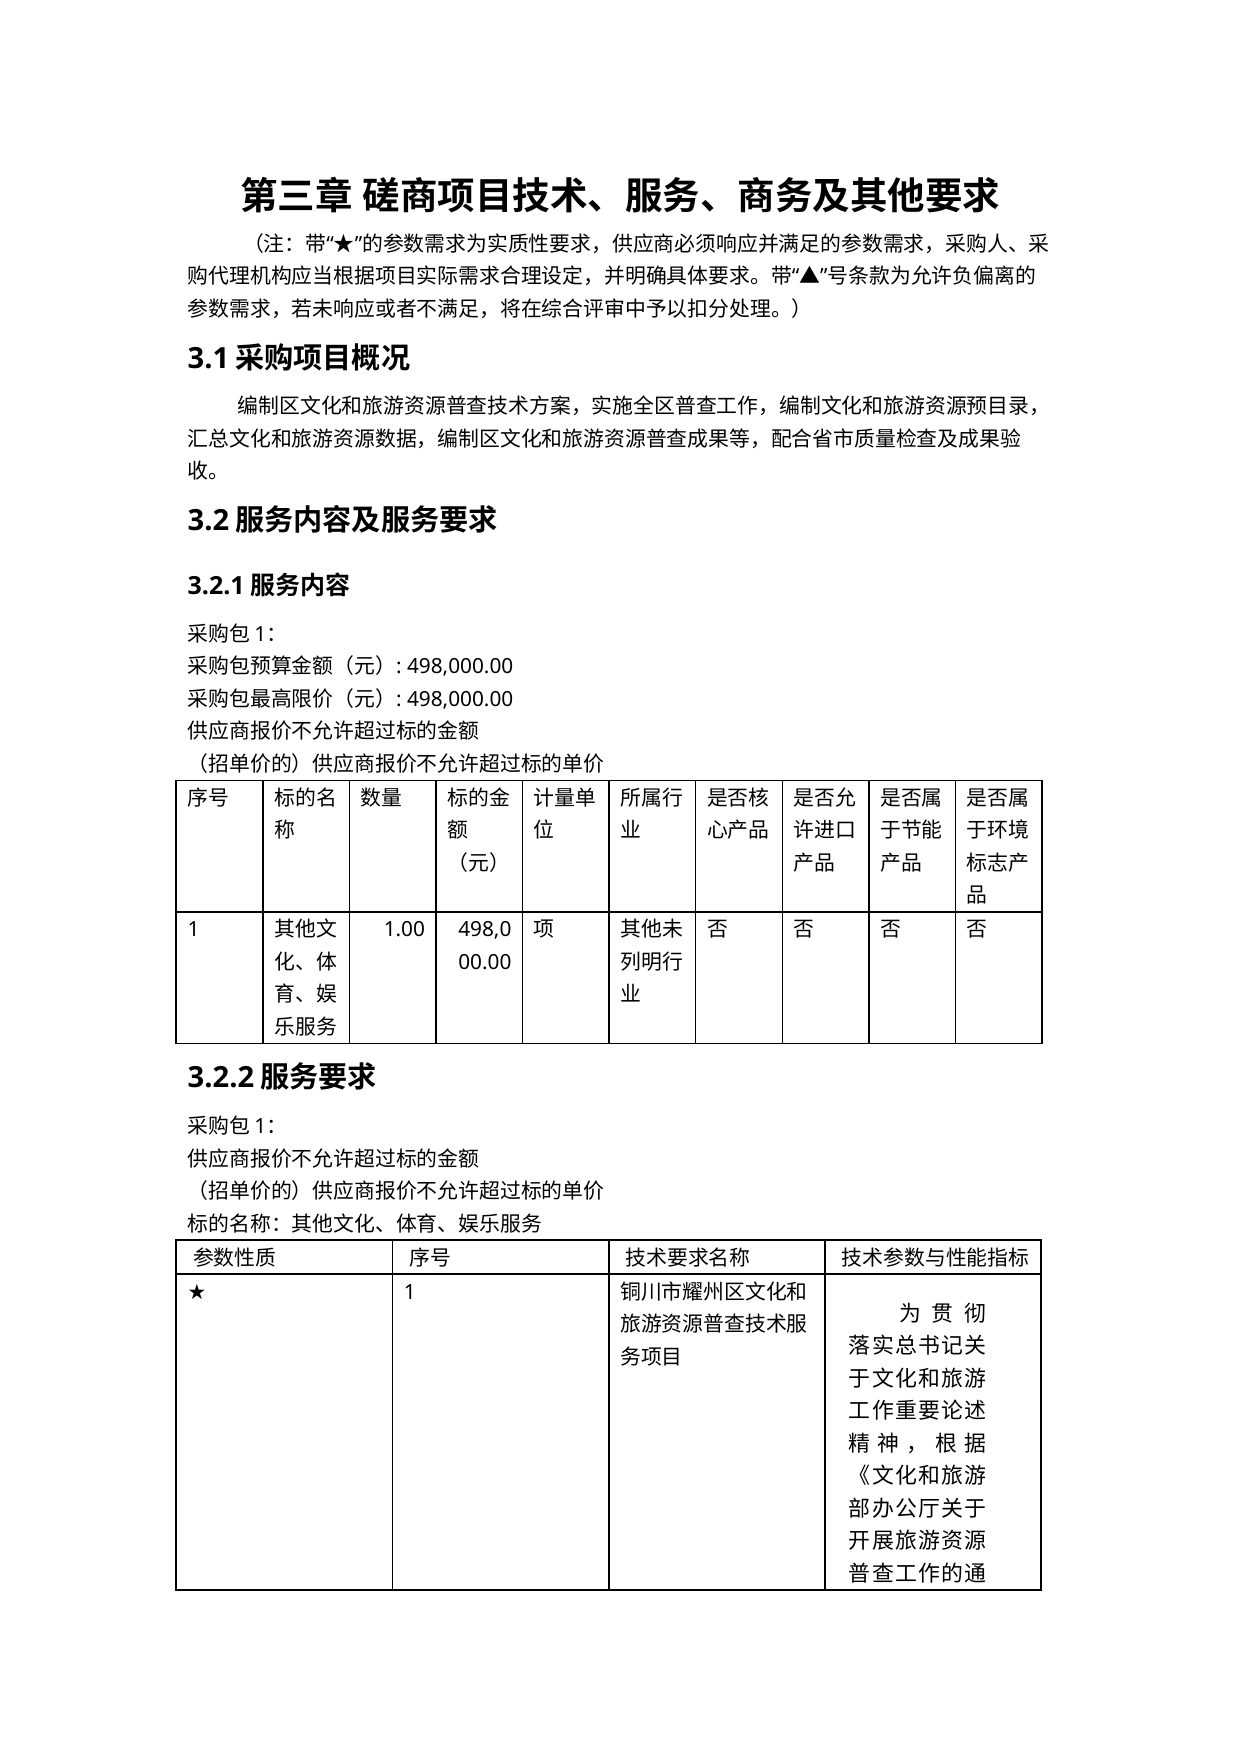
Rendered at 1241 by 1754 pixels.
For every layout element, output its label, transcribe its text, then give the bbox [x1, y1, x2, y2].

table_cell 498,000.00 [437, 913, 522, 1043]
text 采购包1： [187, 617, 1053, 649]
text 采购包最高限价（元）: 498,000.00 [187, 682, 1053, 714]
text 3.2.2服务要求 [187, 1044, 1053, 1109]
text （注：带“★”的参数需求为实质性要求，供应商必须响应并满足的参数需求，采购人、采购代理机构应当根据项目实际需求合理设定，并明确具体要求。带“▲”号条款为允许负偏离的参数需求，若未响应或者不满足，将在综合评审中予以扣分处理。） [187, 227, 1053, 324]
text （招单价的）供应商报价不允许超过标的单价 [187, 1174, 1053, 1207]
text 采购包1： [187, 1109, 1053, 1142]
text 供应商报价不允许超过标的金额 [187, 1142, 1053, 1174]
table_header 标的金额 （元） [437, 781, 522, 911]
table_cell 否 [696, 913, 782, 1043]
table_cell 项 [523, 913, 608, 1043]
table_cell 其他未列明行业 [610, 913, 695, 1043]
text （招单价的）供应商报价不允许超过标的单价 [187, 747, 1053, 779]
table_cell 否 [870, 913, 955, 1043]
table_header 数量 [350, 781, 435, 911]
table_cell 否 [783, 913, 868, 1043]
table_header 参数性质 [177, 1241, 392, 1273]
text 供应商报价不允许超过标的金额 [187, 714, 1053, 747]
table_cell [826, 1275, 1040, 1589]
table_cell 1 [177, 913, 262, 1043]
text 3.2服务内容及服务要求 [187, 487, 1053, 552]
text 3.2.1服务内容 [187, 552, 1053, 617]
text 标的名称：其他文化、体育、娱乐服务 [187, 1207, 1053, 1239]
table_header 计量单位 [523, 781, 608, 911]
table_header 是否允许进口产品 [783, 781, 868, 911]
text 3.1采购项目概况 [187, 324, 1053, 389]
table_cell 其他文化、体育、娱乐服务 [264, 913, 349, 1043]
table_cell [610, 1275, 824, 1589]
table_header 技术要求名称 [610, 1241, 824, 1273]
table_cell 1.00 [350, 913, 435, 1043]
table_header 技术参数与性能指标 [826, 1241, 1040, 1273]
text 编制区文化和旅游资源普查技术方案，实施全区普查工作，编制文化和旅游资源预目录，汇总文化和旅游资源数据，编制区文化和旅游资源普查成果等，配合省市质量检查及成果验收。 [187, 389, 1053, 487]
table_cell 否 [956, 913, 1041, 1043]
table_header 序号 [177, 781, 262, 911]
table_header 是否属于环境标志产品 [956, 781, 1041, 911]
table_header 是否核心产品 [696, 781, 782, 911]
table_header 所属行业 [610, 781, 695, 911]
table_header 标的名称 [264, 781, 349, 911]
table_header 是否属于节能产品 [870, 781, 955, 911]
table_cell 1 [393, 1275, 608, 1589]
table_cell ★ [177, 1275, 392, 1589]
text 第三章 磋商项目技术、服务、商务及其他要求 [187, 162, 1053, 227]
text 采购包预算金额（元）: 498,000.00 [187, 649, 1053, 682]
table_header 序号 [393, 1241, 608, 1273]
